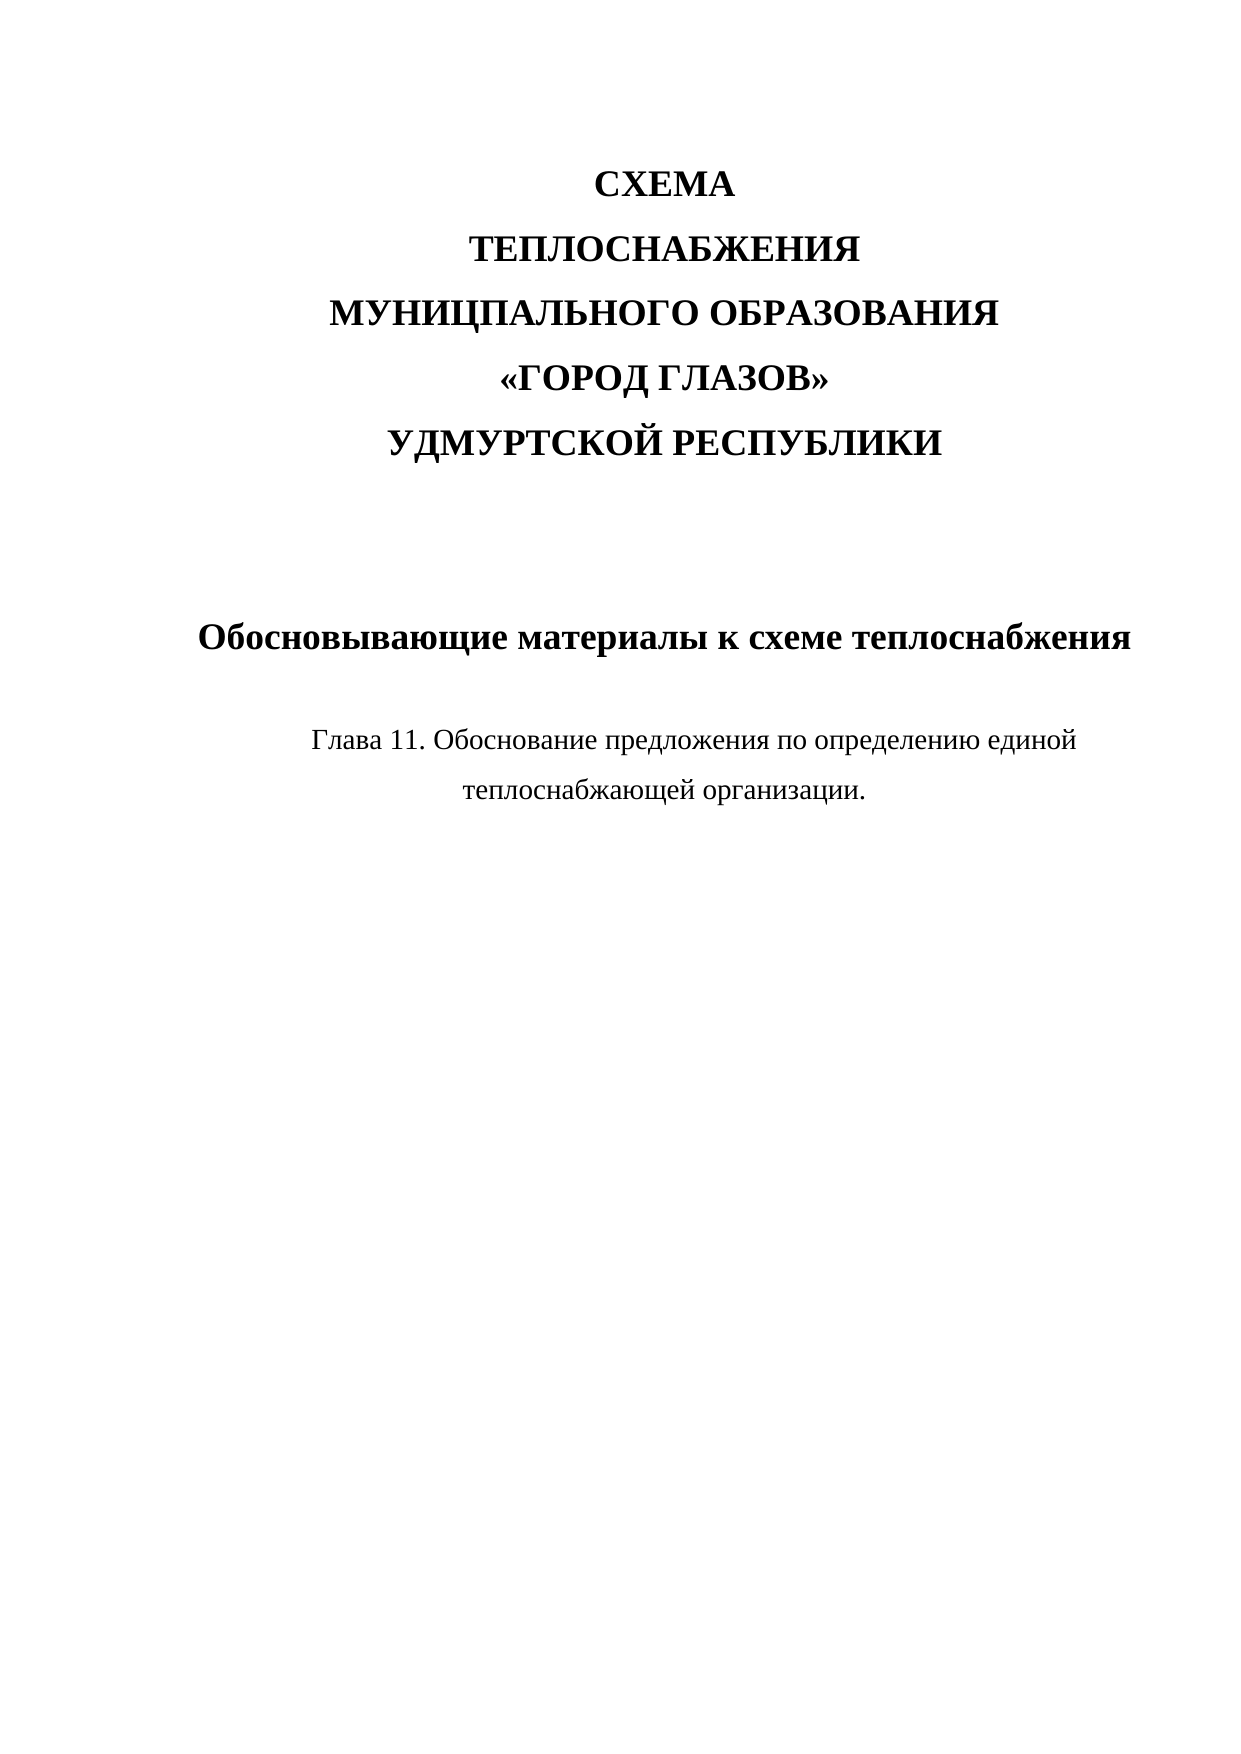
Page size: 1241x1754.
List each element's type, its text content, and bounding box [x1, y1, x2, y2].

text Обосновывающие материалы к схеме теплоснабжения [177, 614, 1152, 657]
text МУНИЦПАЛЬНОГО ОБРАЗОВАНИЯ «ГОРОД ГЛАЗОВ» [177, 291, 1152, 398]
text Глава 11. Обоснование предложения по определению единой теплоснабжающей организации. [177, 722, 1152, 806]
text УДМУРТСКОЙ РЕСПУБЛИКИ [177, 420, 1152, 463]
text СХЕМА [177, 161, 1152, 204]
text ТЕПЛОСНАБЖЕНИЯ [177, 226, 1152, 269]
